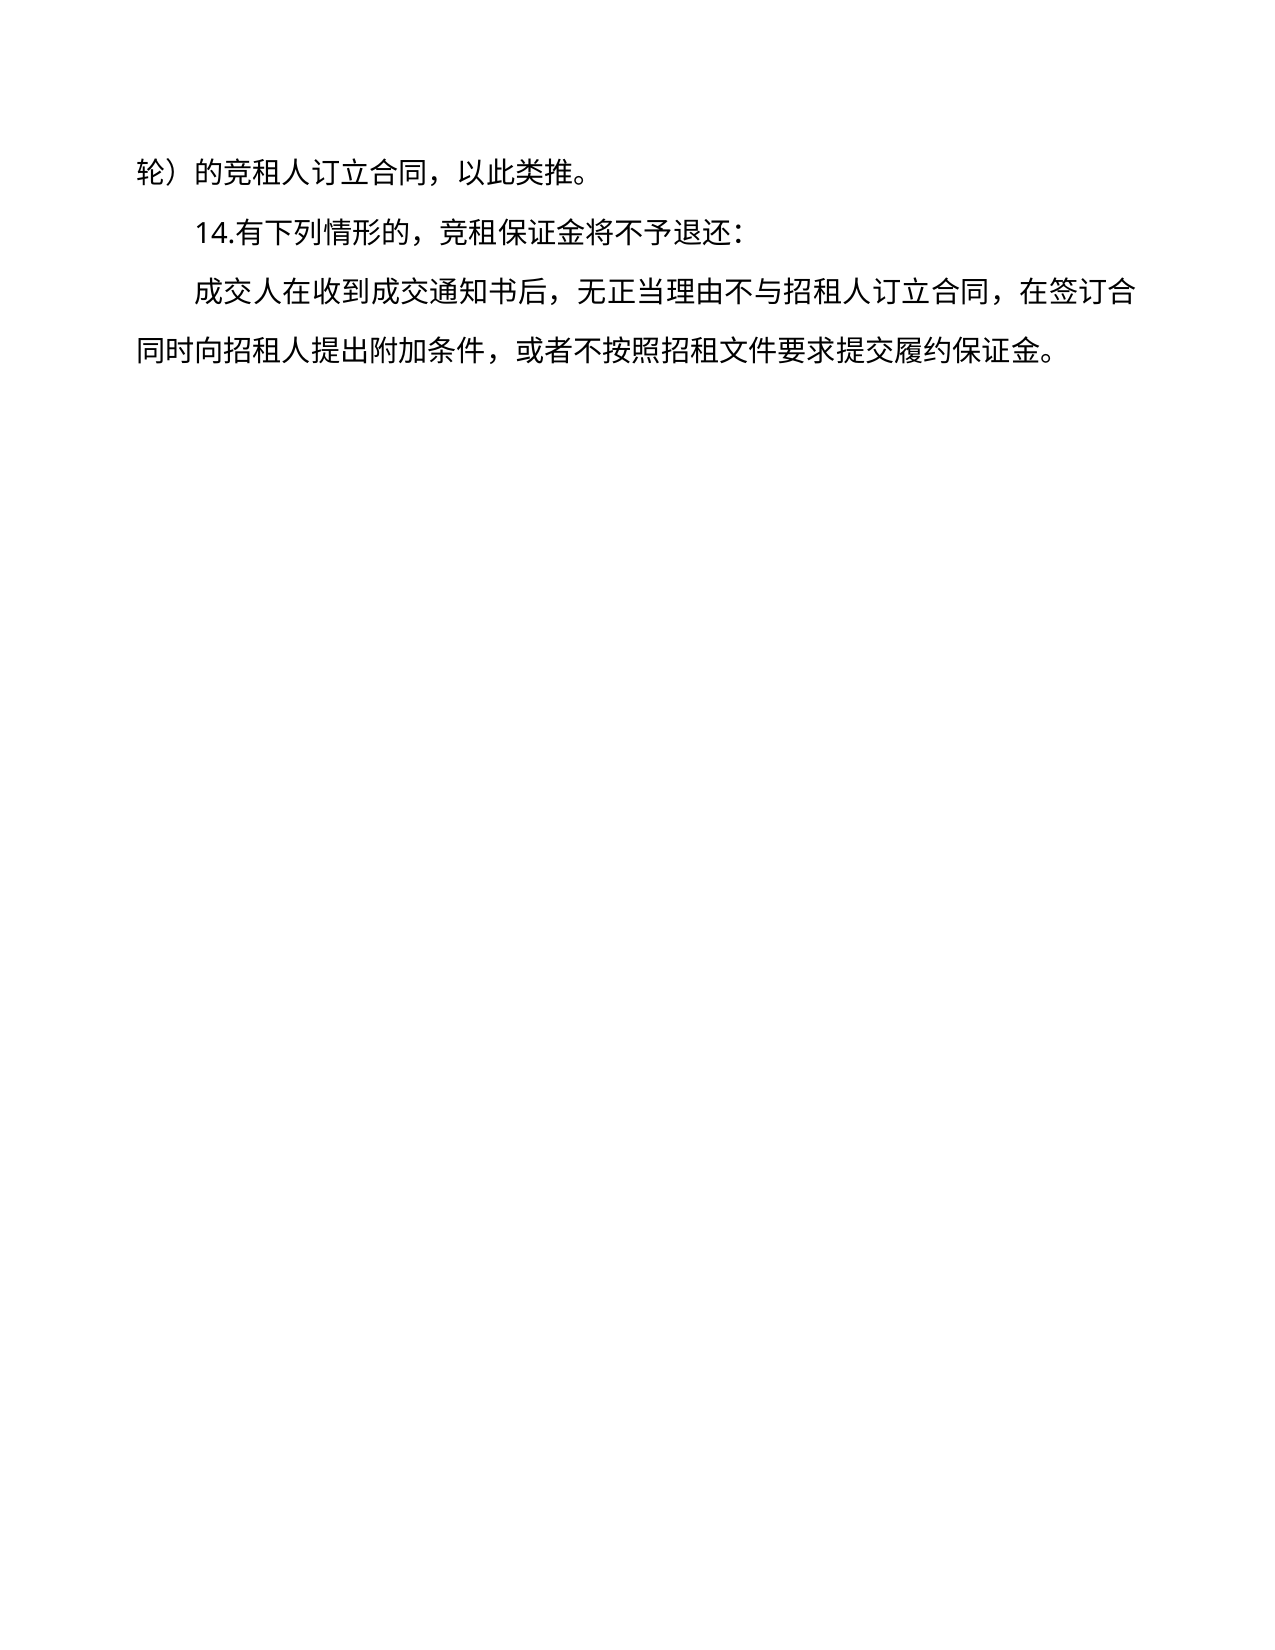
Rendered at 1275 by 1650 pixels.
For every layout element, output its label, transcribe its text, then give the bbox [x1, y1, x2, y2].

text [136, 150, 1139, 192]
text 14.有下列情形的，竞租保证金将不予退还： [136, 209, 1139, 252]
text 成交人在收到成交通知书后，无正当理由不与招租人订立合同，在签订合同时向招租人提出附加条件，或者不按照招租文件要求提交履约保证金。 [136, 268, 1139, 370]
